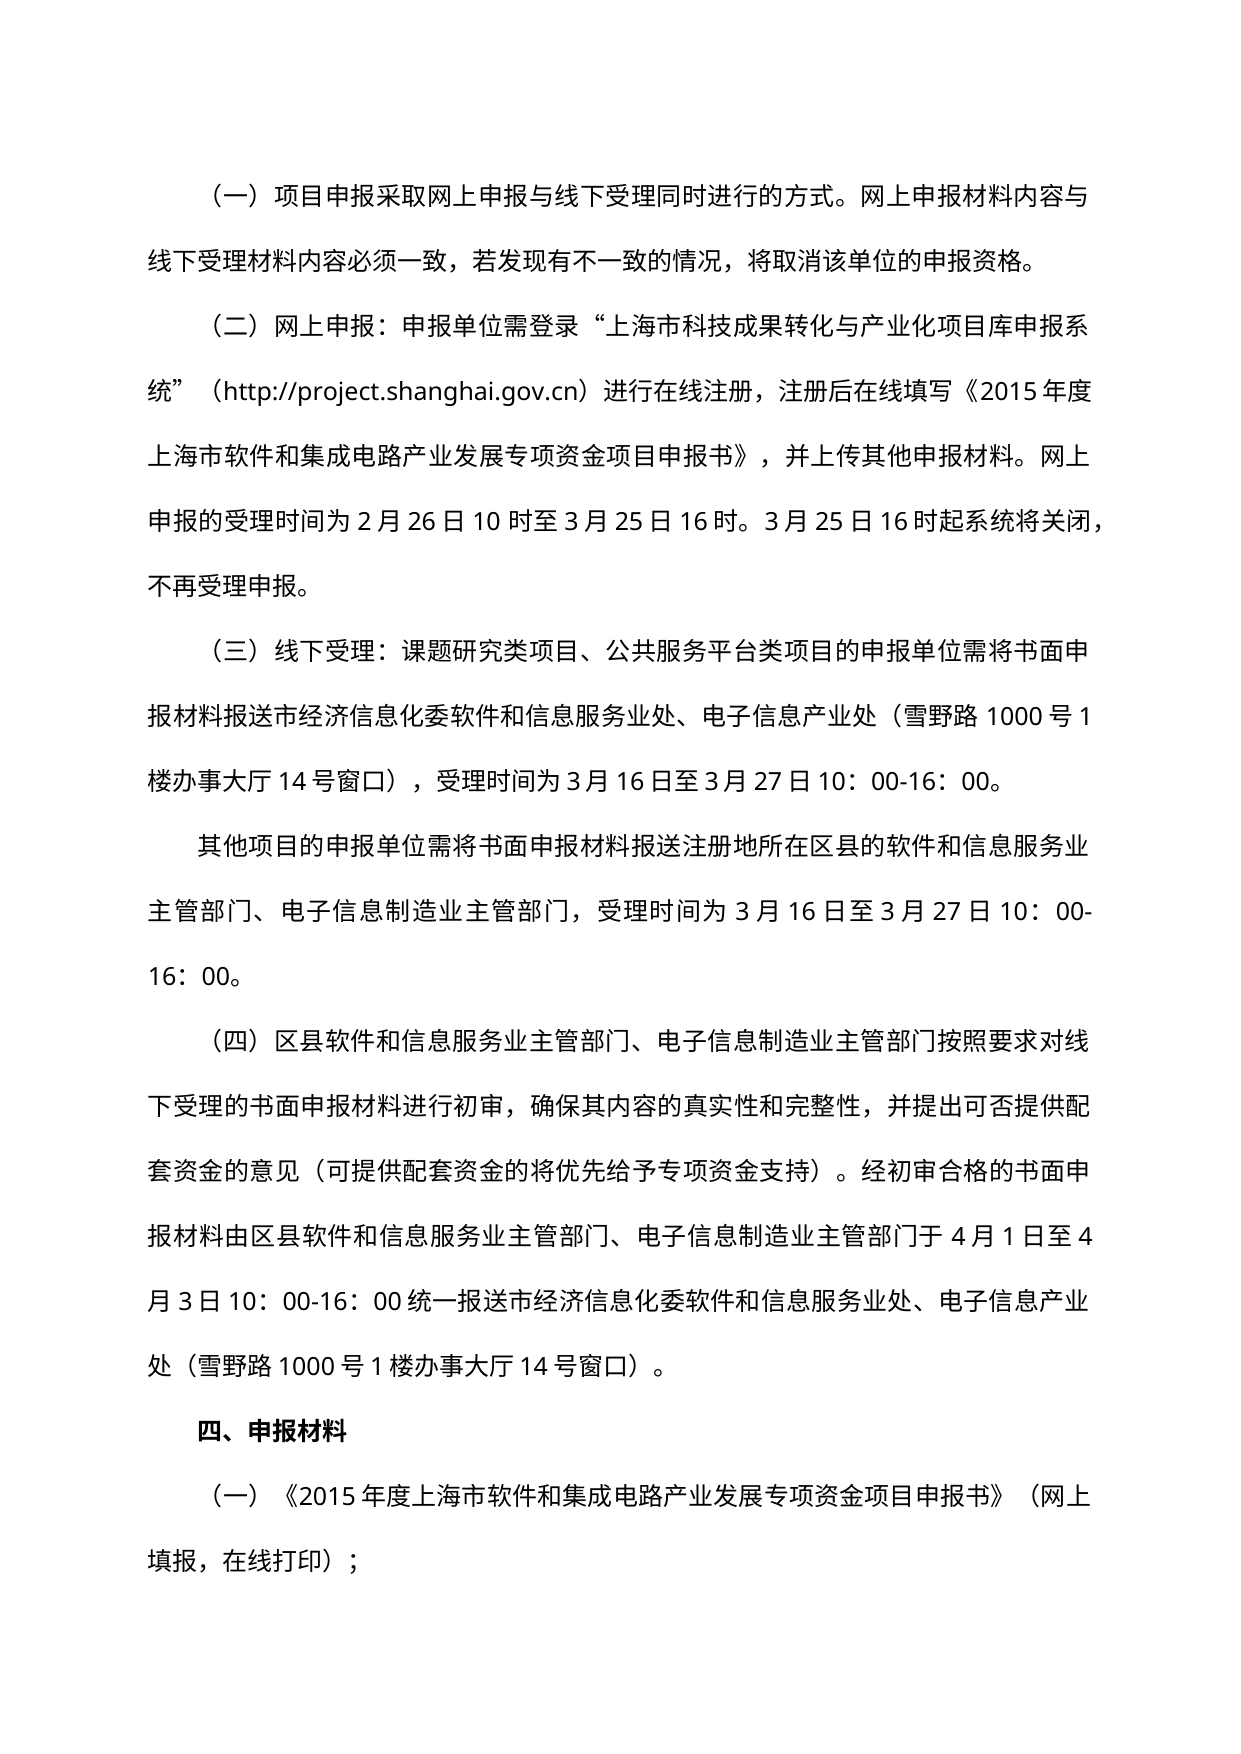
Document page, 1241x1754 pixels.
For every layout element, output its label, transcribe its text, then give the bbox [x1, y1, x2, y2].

text （二）网上申报：申报单位需登录“上海市科技成果转化与产业化项目库申报系统”（http://project.shanghai.gov.cn）进行在线注册，注册后在线填写《2015年度上海市软件和集成电路产业发展专项资金项目申报书》，并上传其他申报材料。网上申报的受理时间为2月26日10 时至3月25日16时。3月25日16时起系统将关闭，不再受理申报。 [148, 292, 1092, 617]
text （四）区县软件和信息服务业主管部门、电子信息制造业主管部门按照要求对线下受理的书面申报材料进行初审，确保其内容的真实性和完整性，并提出可否提供配套资金的意见（可提供配套资金的将优先给予专项资金支持）。经初审合格的书面申报材料由区县软件和信息服务业主管部门、电子信息制造业主管部门于4月1日至4月3日10：00-16：00统一报送市经济信息化委软件和信息服务业处、电子信息产业处（雪野路1000号1楼办事大厅14号窗口）。 [148, 1007, 1092, 1397]
text 四、申报材料 [148, 1397, 1092, 1462]
text 其他项目的申报单位需将书面申报材料报送注册地所在区县的软件和信息服务业主管部门、电子信息制造业主管部门，受理时间为3月16日至3月27日10：00-16：00。 [148, 812, 1092, 1007]
text （一）项目申报采取网上申报与线下受理同时进行的方式。网上申报材料内容与线下受理材料内容必须一致，若发现有不一致的情况，将取消该单位的申报资格。 [148, 162, 1092, 292]
text （三）线下受理：课题研究类项目、公共服务平台类项目的申报单位需将书面申报材料报送市经济信息化委软件和信息服务业处、电子信息产业处（雪野路1000号1楼办事大厅14号窗口），受理时间为3月16日至3月27日10：00-16：00。 [148, 617, 1092, 812]
text （一）《2015年度上海市软件和集成电路产业发展专项资金项目申报书》（网上填报，在线打印）； [148, 1462, 1092, 1592]
